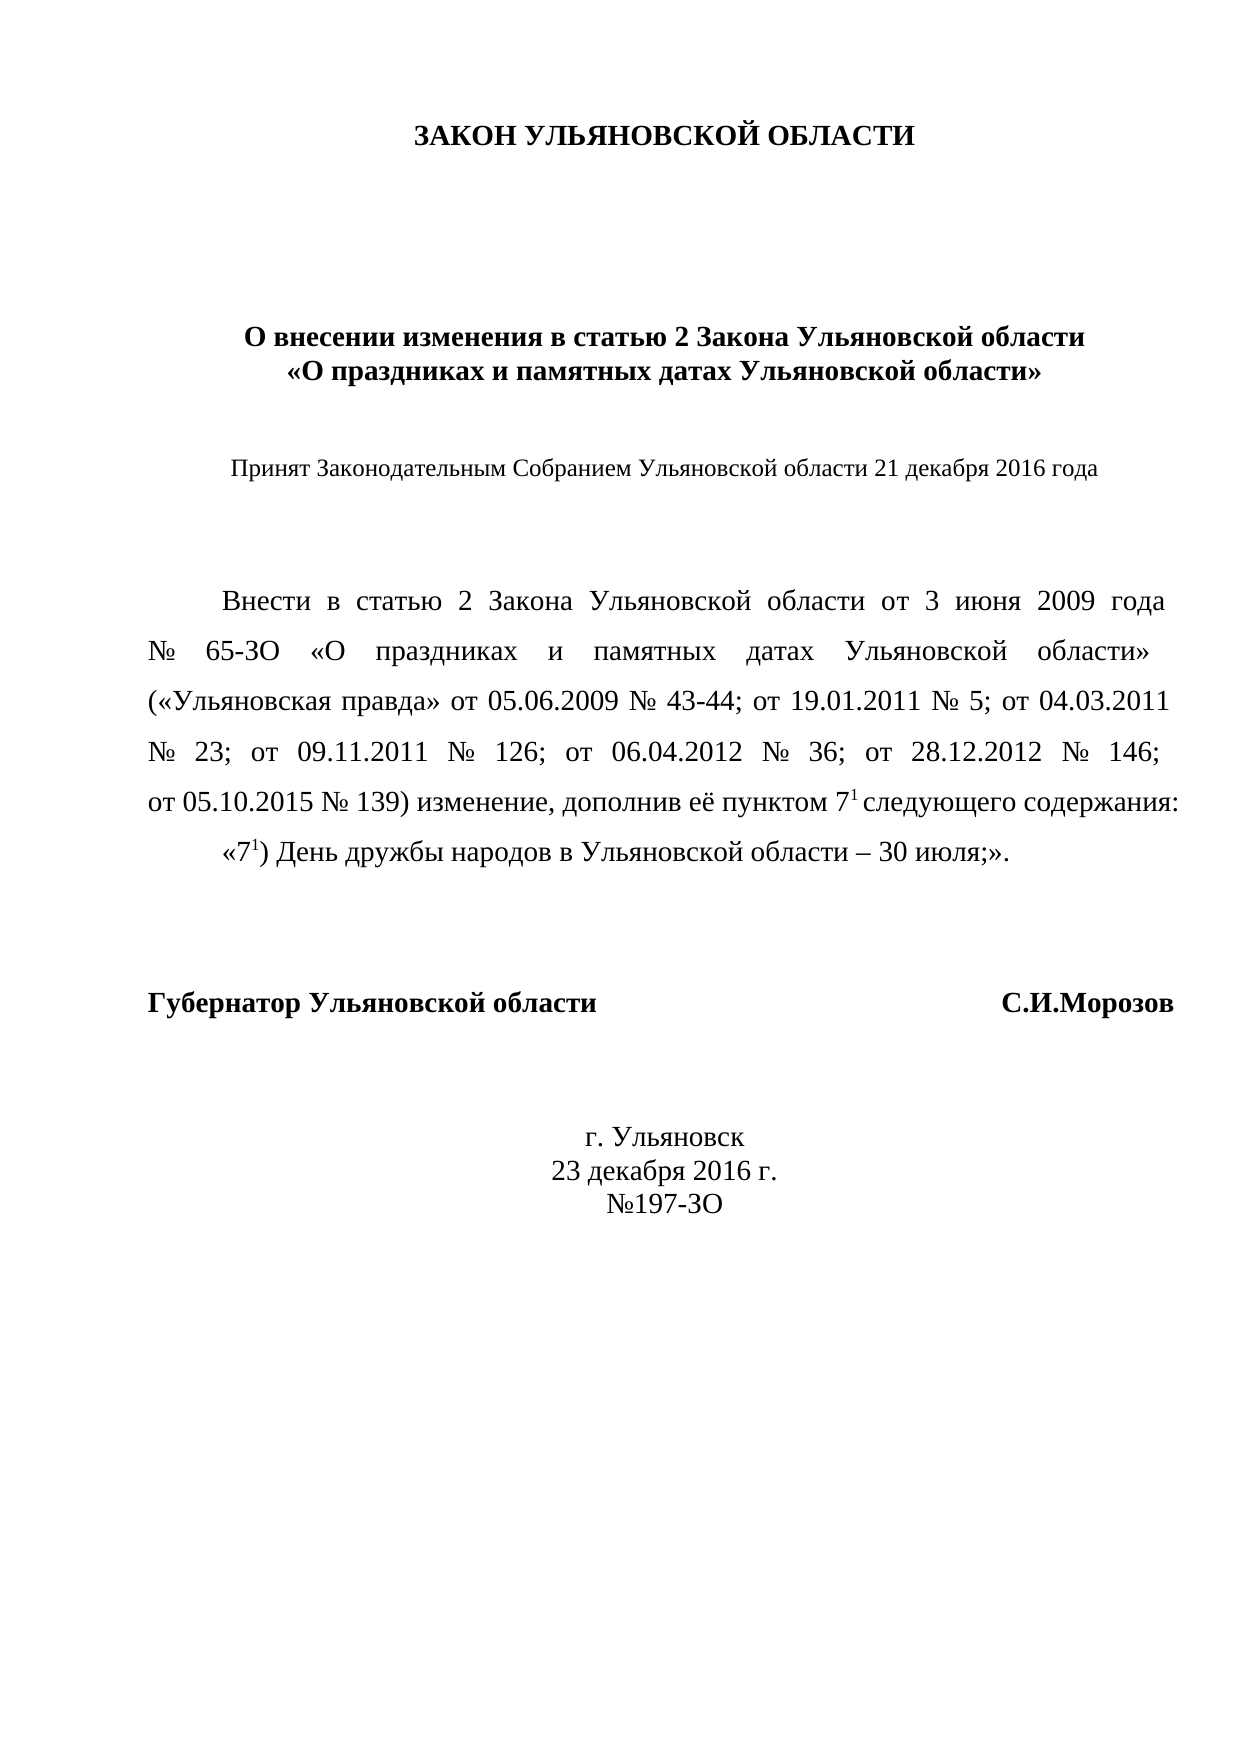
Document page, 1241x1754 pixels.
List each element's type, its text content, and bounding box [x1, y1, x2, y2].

text 23 декабря . [148, 1153, 1181, 1187]
text г. Ульяновск [148, 1119, 1181, 1153]
text №197-ЗО [148, 1187, 1181, 1220]
title О внесении изменения в статью 2 Закона Ульяновской области [148, 319, 1181, 353]
text Внести в статью 2 Закона Ульяновской области от 3 июня 2009 года № 65-ЗО «О праздниках и памятных датах Ульяновской области» («Ульяновская правда» от 05.06.2009 № 43-44; от 19.01.2011 № 5; от 04.03.2011 № 23; от 09.11.2011 № 126; от 06.04.2012 № 36; от 28.12.2012 № 146; от 05.10.2015 № 139) изменение, дополнив её пунктом 71 следующего содержания: [148, 583, 1181, 818]
title «О праздниках и памятных датах Ульяновской области» [148, 353, 1181, 386]
title ЗАКОН УЛЬЯНОВСКОЙ ОБЛАСТИ [148, 118, 1181, 152]
text Принят Законодательным Собранием Ульяновской области 21 декабря 2016 года [148, 453, 1181, 482]
text Губернатор Ульяновской области С.И.Морозов [148, 985, 1181, 1019]
text «71) День дружбы народов в Ульяновской области – 30 июля;». [148, 834, 1181, 868]
